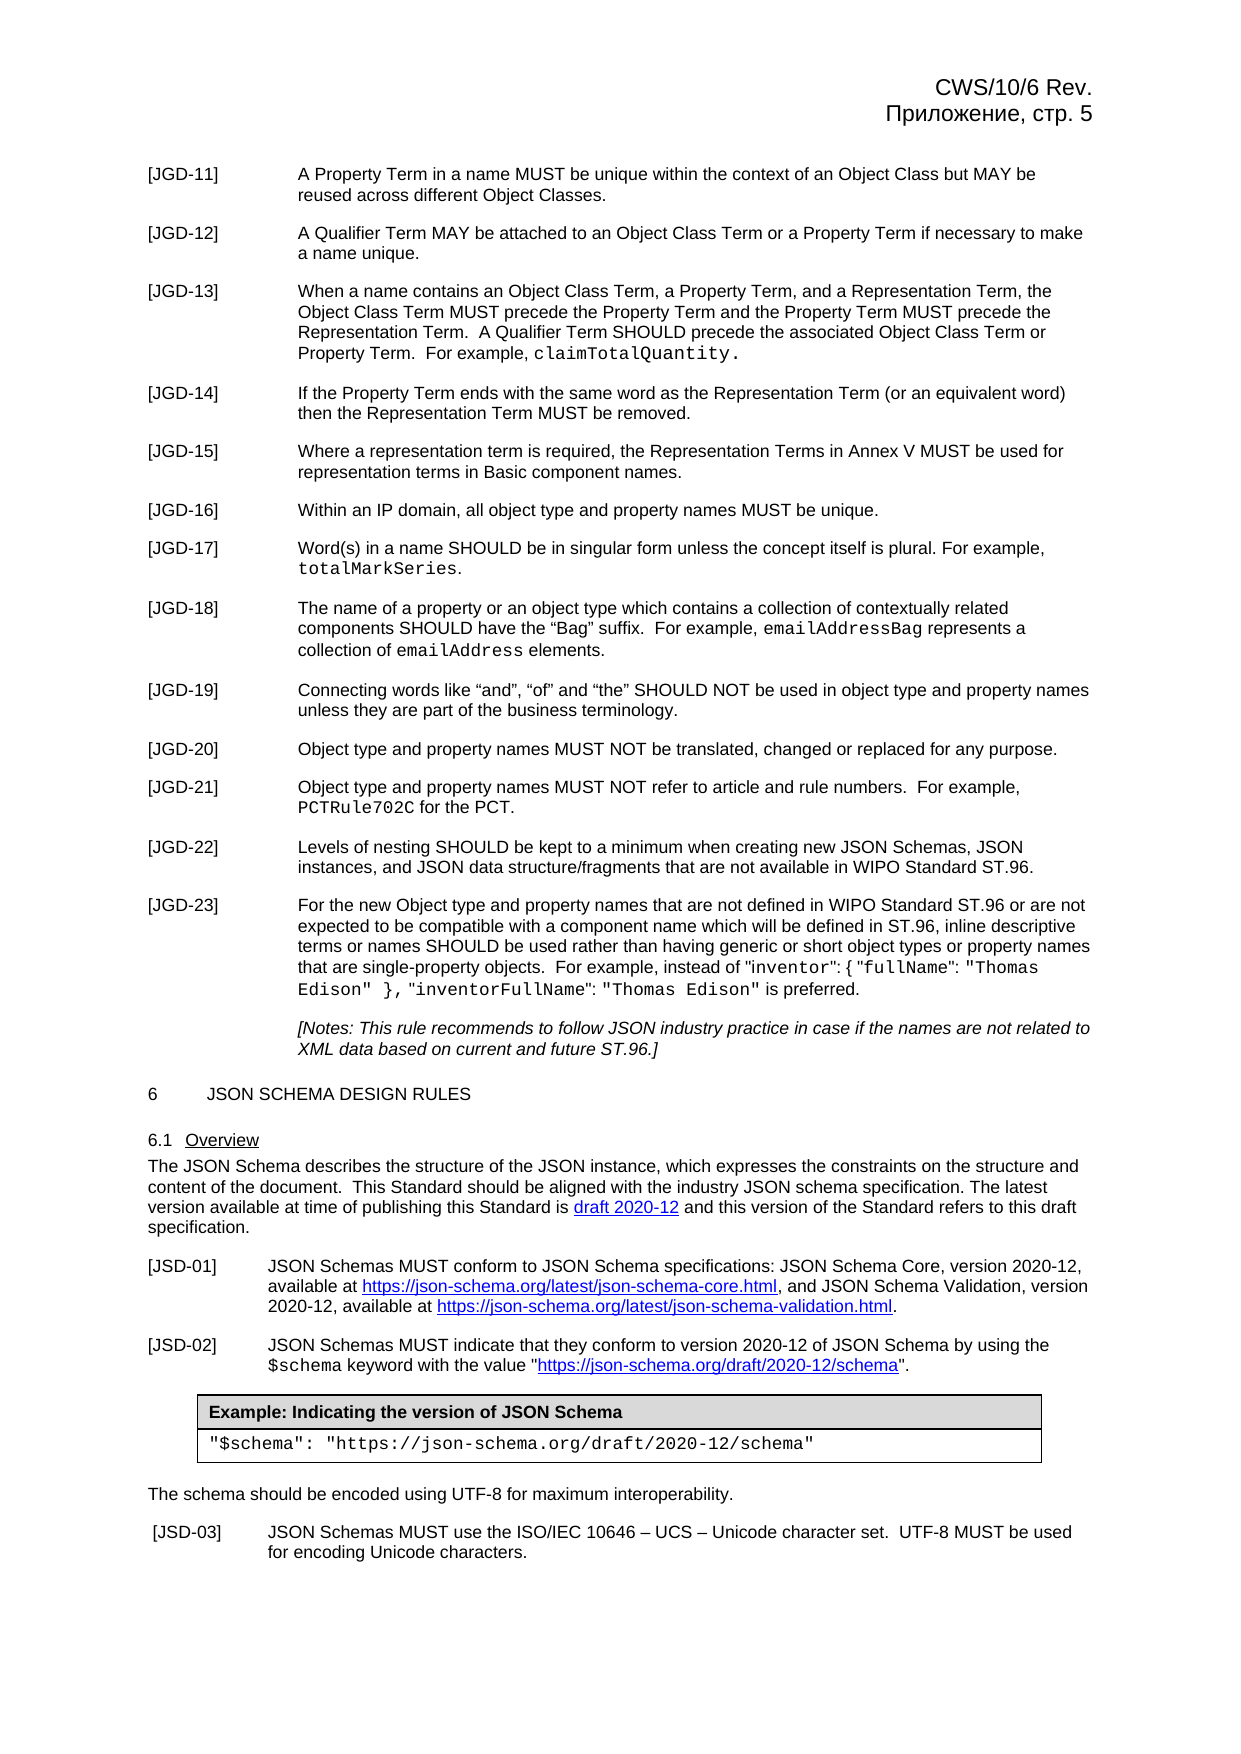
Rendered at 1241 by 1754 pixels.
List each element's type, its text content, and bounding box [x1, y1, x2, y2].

text [JGD-15] Where a representation term is required, the Representation Terms in Annex V MUST be used for representation terms in Basic component names. [148, 441, 1093, 482]
table_cell "$schema": "https://json-schema.org/draft/2020-12/schema" [198, 1430, 1041, 1462]
text The JSON Schema describes the structure of the JSON instance, which expresses the constraints on the structure and content of the document. This Standard should be aligned with the industry JSON schema specification. The latest version available at time of publishing this Standard is draft 2020-12 and this version of the Standard refers to this draft specification. [148, 1156, 1093, 1238]
text [JGD-22] Levels of nesting SHOULD be kept to a minimum when creating new JSON Schemas, JSON instances, and JSON data structure/fragments that are not available in WIPO Standard ST.96. [148, 837, 1093, 877]
subtitle JSON SCHEMA DESIGN RULES [148, 1084, 1093, 1104]
text [JSD-02] JSON Schemas MUST indicate that they conform to version 2020-12 of JSON Schema by using the $schema keyword with the value "https://json-schema.org/draft/2020-12/schema". [148, 1334, 1093, 1377]
text [JGD-16] Within an IP domain, all object type and property names MUST be unique. [148, 499, 1093, 520]
text [JGD-12] A Qualifier Term MAY be attached to an Object Class Term or a Property Term if necessary to make a name unique. [148, 223, 1093, 263]
text [JGD-18] The name of a property or an object type which contains a collection of contextually related components SHOULD have the “Bag” suffix. For example, emailAddressBag represents a collection of emailAddress elements. [148, 598, 1093, 662]
text [JGD-13] When a name contains an Object Class Term, a Property Term, and a Representation Term, the Object Class Term MUST precede the Property Term and the Property Term MUST precede the Representation Term. A Qualifier Term SHOULD precede the associated Object Class Term or Property Term. For example, claimTotalQuantity. [148, 281, 1093, 365]
table_header Example: Indicating the version of JSON Schema [198, 1396, 1041, 1428]
text [JSD-03] JSON Schemas MUST use the ISO/IEC 10646 – UCS – Unicode character set. UTF-8 MUST be used for encoding Unicode characters. [148, 1522, 1093, 1563]
text The schema should be encoded using UTF-8 for maximum interoperability. [148, 1484, 1093, 1504]
text [JGD-20] Object type and property names MUST NOT be translated, changed or replaced for any purpose. [148, 738, 1093, 759]
text [JGD-19] Connecting words like “and”, “of” and “the” SHOULD NOT be used in object type and property names unless they are part of the business terminology. [148, 680, 1093, 721]
subtitle Overview [148, 1129, 1093, 1150]
text [JGD-23] For the new Object type and property names that are not defined in WIPO Standard ST.96 or are not expected to be compatible with a component name which will be defined in ST.96, inline descriptive terms or names SHOULD be used rather than having generic or short object types or property names that are single-property objects. For example, instead of "inventor": { "fullName": "Thomas Edison" }, "inventorFullName": "Thomas Edison" is preferred. [148, 895, 1093, 1000]
text [JSD-01] JSON Schemas MUST conform to JSON Schema specifications: JSON Schema Core, version 2020-12, available at https://json-schema.org/latest/json-schema-core.html, and JSON Schema Validation, version 2020-12, available at https://json-schema.org/latest/json-schema-validation.html. [148, 1255, 1093, 1317]
text [JGD-14] If the Property Term ends with the same word as the Representation Term (or an equivalent word) then the Representation Term MUST be removed. [148, 382, 1093, 423]
text [JGD-17] Word(s) in a name SHOULD be in singular form unless the concept itself is plural. For example, totalMarkSeries. [148, 538, 1093, 580]
text [JGD-21] Object type and property names MUST NOT refer to article and rule numbers. For example, PCTRule702C for the PCT. [148, 776, 1093, 819]
text [JGD-11] A Property Term in a name MUST be unique within the context of an Object Class but MAY be reused across different Object Classes. [148, 164, 1093, 205]
text [Notes: This rule recommends to follow JSON industry practice in case if the names are not related to XML data based on current and future ST.96.] [298, 1018, 1093, 1059]
